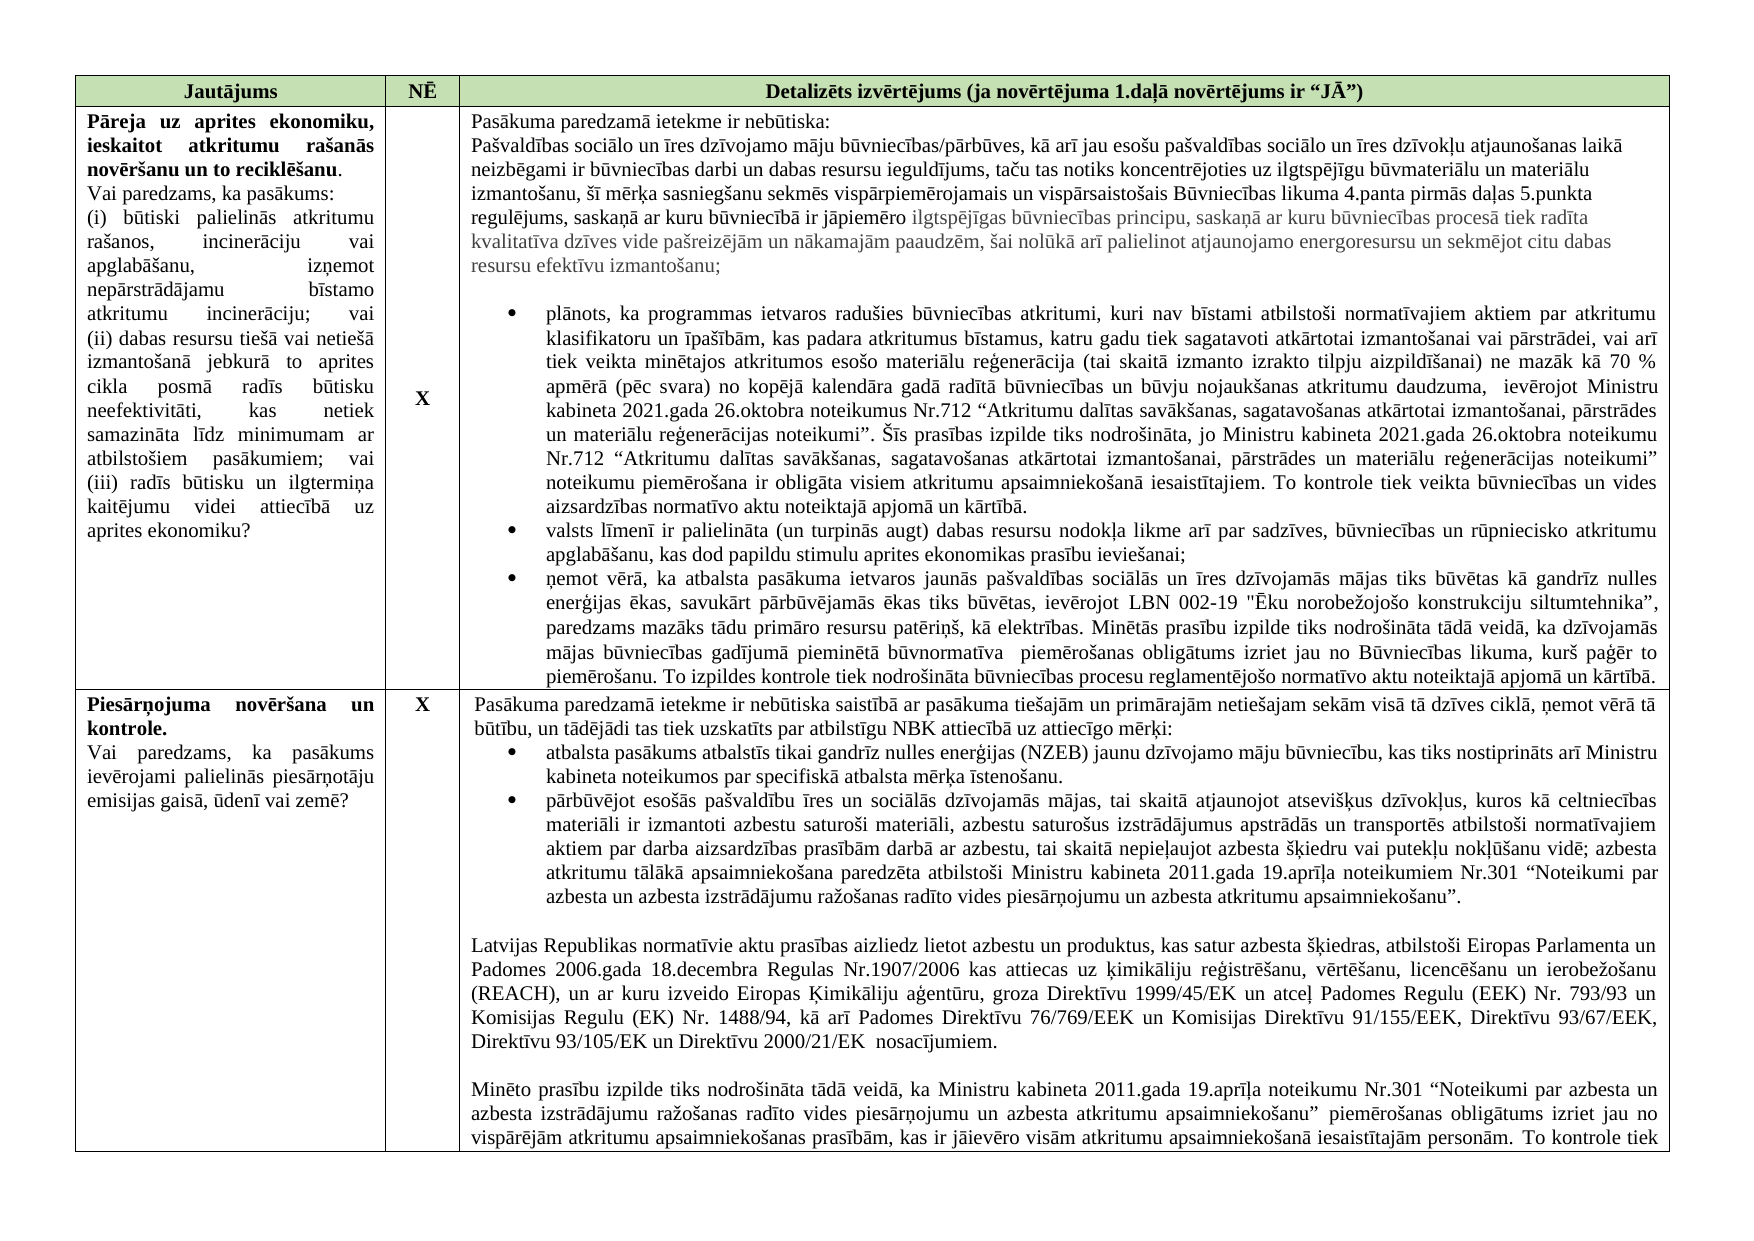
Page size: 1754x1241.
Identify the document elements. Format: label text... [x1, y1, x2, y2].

table_cell Pāreja uz aprites ekonomiku, ieskaitot atkritumu rašanās novēršanu un to reciklēšanu. Vai paredzams, ka pasākums: (i) būtiski palielinās atkritumu rašanos, incinerāciju vai apglabāšanu, izņemot nepārstrādājamu bīstamo atkritumu incinerāciju; vai (ii) dabas resursu tiešā vai netiešā izmantošanā jebkurā to aprites cikla posmā radīs būtisku neefektivitāti, kas netiek samazināta līdz minimumam ar atbilstošiem pasākumiem; vai (iii) radīs būtisku un ilgtermiņa kaitējumu videi attiecībā uz aprites ekonomiku? [76, 107, 385, 689]
table_header NĒ [386, 76, 459, 106]
table_header Detalizēts izvērtējums (ja novērtējuma 1.daļā novērtējums ir “JĀ”) [460, 76, 1669, 106]
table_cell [76, 690, 385, 1151]
table_cell X [386, 690, 459, 1151]
table_cell Pasākuma paredzamā ietekme ir nebūtiska: Pašvaldības sociālo un īres dzīvojamo māju būvniecības/pārbūves, kā arī jau esošu pašvaldības sociālo un īres dzīvokļu atjaunošanas laikā neizbēgami ir būvniecības darbi un dabas resursu ieguldījums, taču tas notiks koncentrējoties uz ilgtspējīgu būvmateriālu un materiālu izmantošanu, šī mērķa sasniegšanu sekmēs vispārpiemērojamais un vispārsaistošais Būvniecības likuma 4.panta pirmās daļas 5.punkta regulējums, saskaņā ar kuru būvniecībā ir jāpiemēro ilgtspējīgas būvniecības principu, saskaņā ar kuru būvniecības procesā tiek radīta kvalitatīva dzīves vide pašreizējām un nākamajām paaudzēm, šai nolūkā arī palielinot atjaunojamo energoresursu un sekmējot citu dabas resursu efektīvu izmantošanu; plānots, ka programmas ietvaros radušies būvniecības atkritumi, kuri nav bīstami atbilstoši normatīvajiem aktiem par atkritumu klasifikatoru un īpašībām, kas padara atkritumus bīstamus, katru gadu tiek sagatavoti atkārtotai izmantošanai vai pārstrādei, vai arī tiek veikta minētajos atkritumos esošo materiālu reģenerācija (tai skaitā izmanto izrakto tilpju aizpildīšanai) ne mazāk kā 70 % apmērā (pēc svara) no kopējā kalendāra gadā radītā būvniecības un būvju nojaukšanas atkritumu daudzuma, ievērojot Ministru kabineta 2021.gada 26.oktobra noteikumus Nr.712 “Atkritumu dalītas savākšanas, sagatavošanas atkārtotai izmantošanai, pārstrādes un materiālu reģenerācijas noteikumi”. Šīs prasības izpilde tiks nodrošināta, jo Ministru kabineta 2021.gada 26.oktobra noteikumu Nr.712 “Atkritumu dalītas savākšanas, sagatavošanas atkārtotai izmantošanai, pārstrādes un materiālu reģenerācijas noteikumi” noteikumu piemērošana ir obligāta visiem atkritumu apsaimniekošanā iesaistītajiem. To kontrole tiek veikta būvniecības un vides aizsardzības normatīvo aktu noteiktajā apjomā un kārtībā. valsts līmenī ir palielināta (un turpinās augt) dabas resursu nodokļa likme arī par sadzīves, būvniecības un rūpniecisko atkritumu apglabāšanu, kas dod papildu stimulu aprites ekonomikas prasību ieviešanai; ņemot vērā, ka atbalsta pasākuma ietvaros jaunās pašvaldības sociālās un īres dzīvojamās mājas tiks būvētas kā gandrīz nulles enerģijas ēkas, savukārt pārbūvējamās ēkas tiks būvētas, ievērojot LBN 002-19 "Ēku norobežojošo konstrukciju siltumtehnika”, paredzams mazāks tādu primāro resursu patēriņš, kā elektrības. Minētās prasību izpilde tiks nodrošināta tādā veidā, ka dzīvojamās mājas būvniecības gadījumā pieminētā būvnormatīva piemērošanas obligātums izriet jau no Būvniecības likuma, kurš paģēr to piemērošanu. To izpildes kontrole tiek nodrošināta būvniecības procesu reglamentējošo normatīvo aktu noteiktajā apjomā un kārtībā. [460, 107, 1669, 689]
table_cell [460, 690, 1669, 1151]
table_cell X [386, 107, 459, 689]
table_header Jautājums [76, 76, 385, 106]
